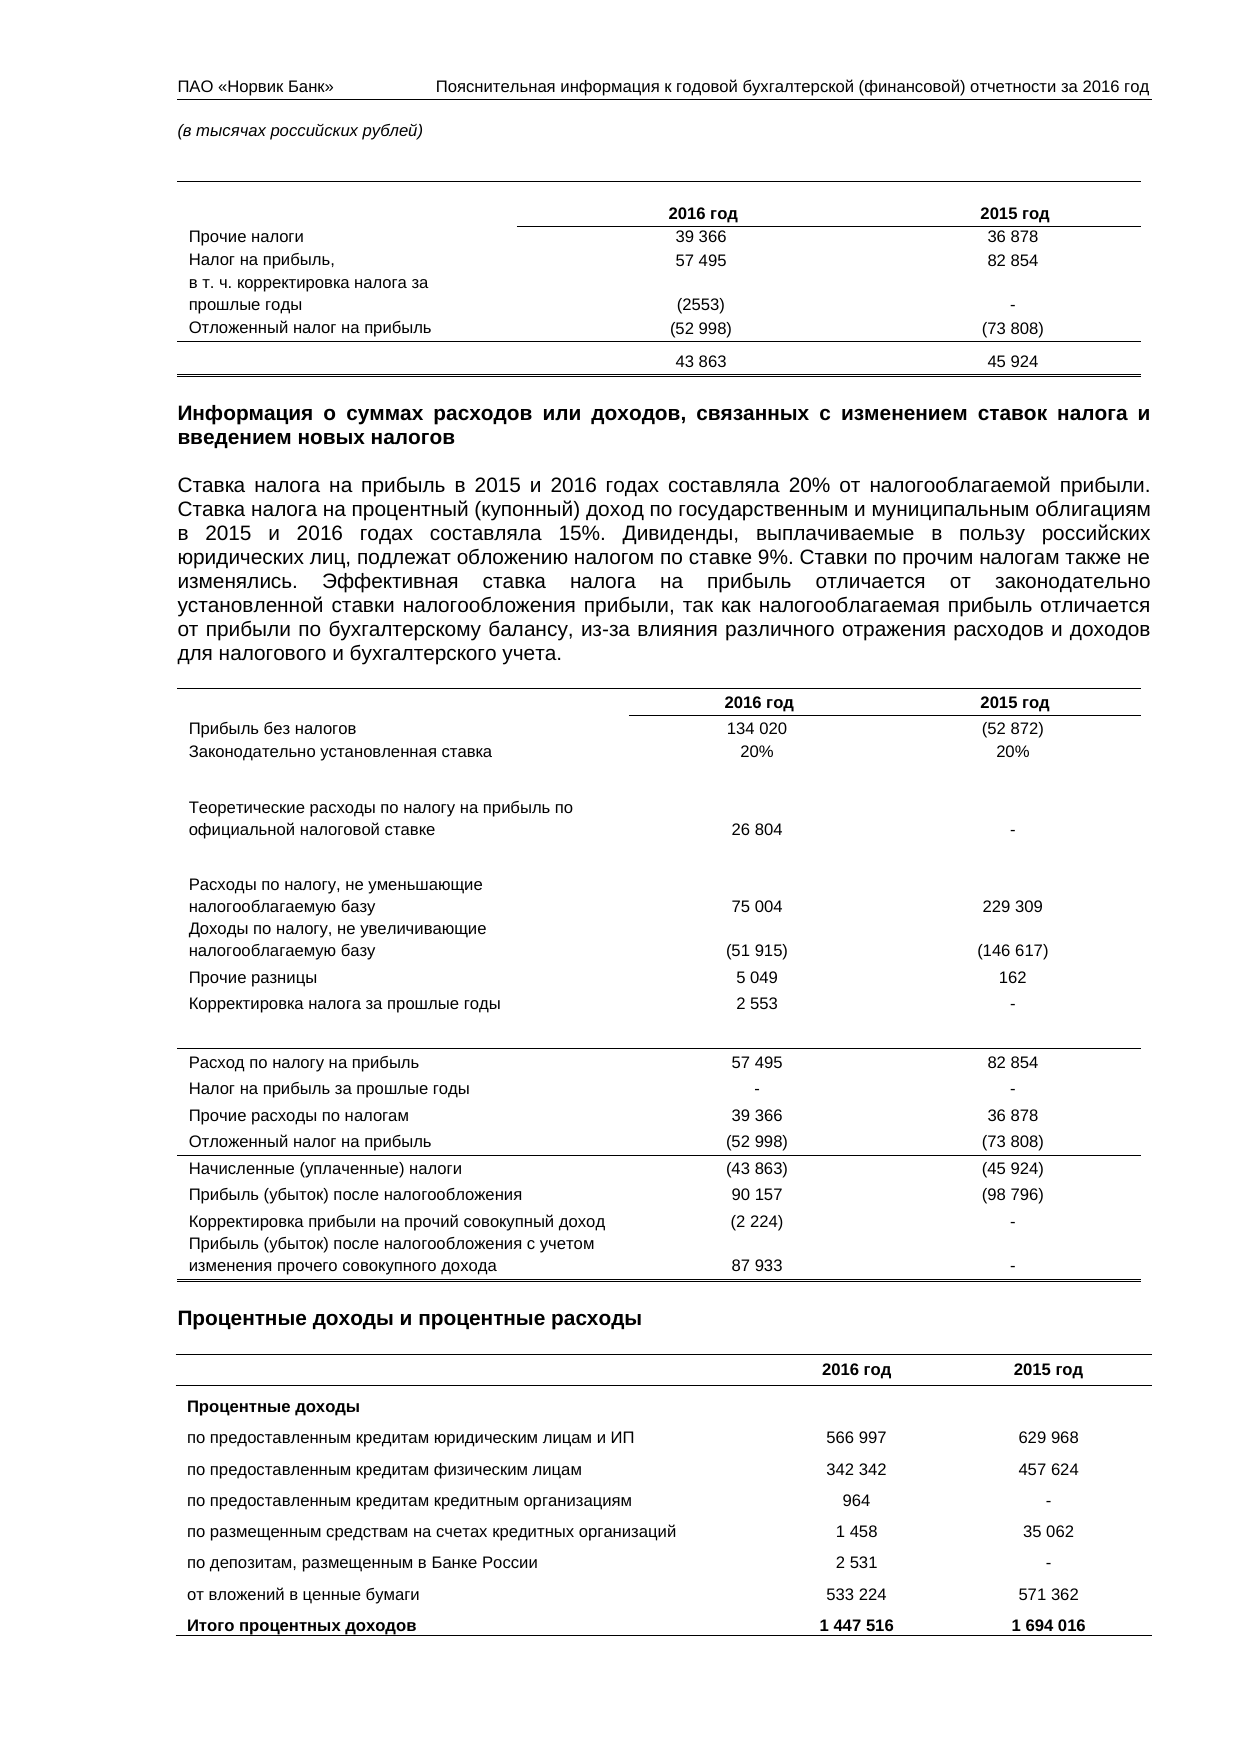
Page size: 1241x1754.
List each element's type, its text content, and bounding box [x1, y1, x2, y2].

text Процентные доходы и процентные расходы [177, 1306, 1152, 1329]
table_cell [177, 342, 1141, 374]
text Информация о суммах расходов или доходов, связанных с изменением ставок налога и введением новых налогов [177, 401, 1152, 449]
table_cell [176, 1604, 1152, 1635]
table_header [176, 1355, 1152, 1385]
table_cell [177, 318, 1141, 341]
text Ставка налога на прибыль в 2015 и 2016 годах составляла 20% от налогооблагаемой прибыли. Ставка налога на процентный (купонный) доход по государственным и муниципальным облигациям в 2015 и 2016 годах составляла 15%. Дивиденды, выплачиваемые в пользу российских юридических лиц, подлежат обложению налогом по ставке 9%. Ставки по прочим налогам также не изменялись. Эффективная ставка налога на прибыль отличается от законодательно установленной ставки налогообложения прибыли, так как налогооблагаемая прибыль отличается от прибыли по бухгалтерскому балансу, из-за влияния различного отражения расходов и доходов для налогового и бухгалтерского учета. [177, 473, 1152, 664]
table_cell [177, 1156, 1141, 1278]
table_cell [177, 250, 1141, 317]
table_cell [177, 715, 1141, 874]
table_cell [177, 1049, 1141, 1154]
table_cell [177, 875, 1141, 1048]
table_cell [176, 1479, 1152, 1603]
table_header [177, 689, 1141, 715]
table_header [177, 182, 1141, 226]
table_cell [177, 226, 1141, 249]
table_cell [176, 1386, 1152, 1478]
